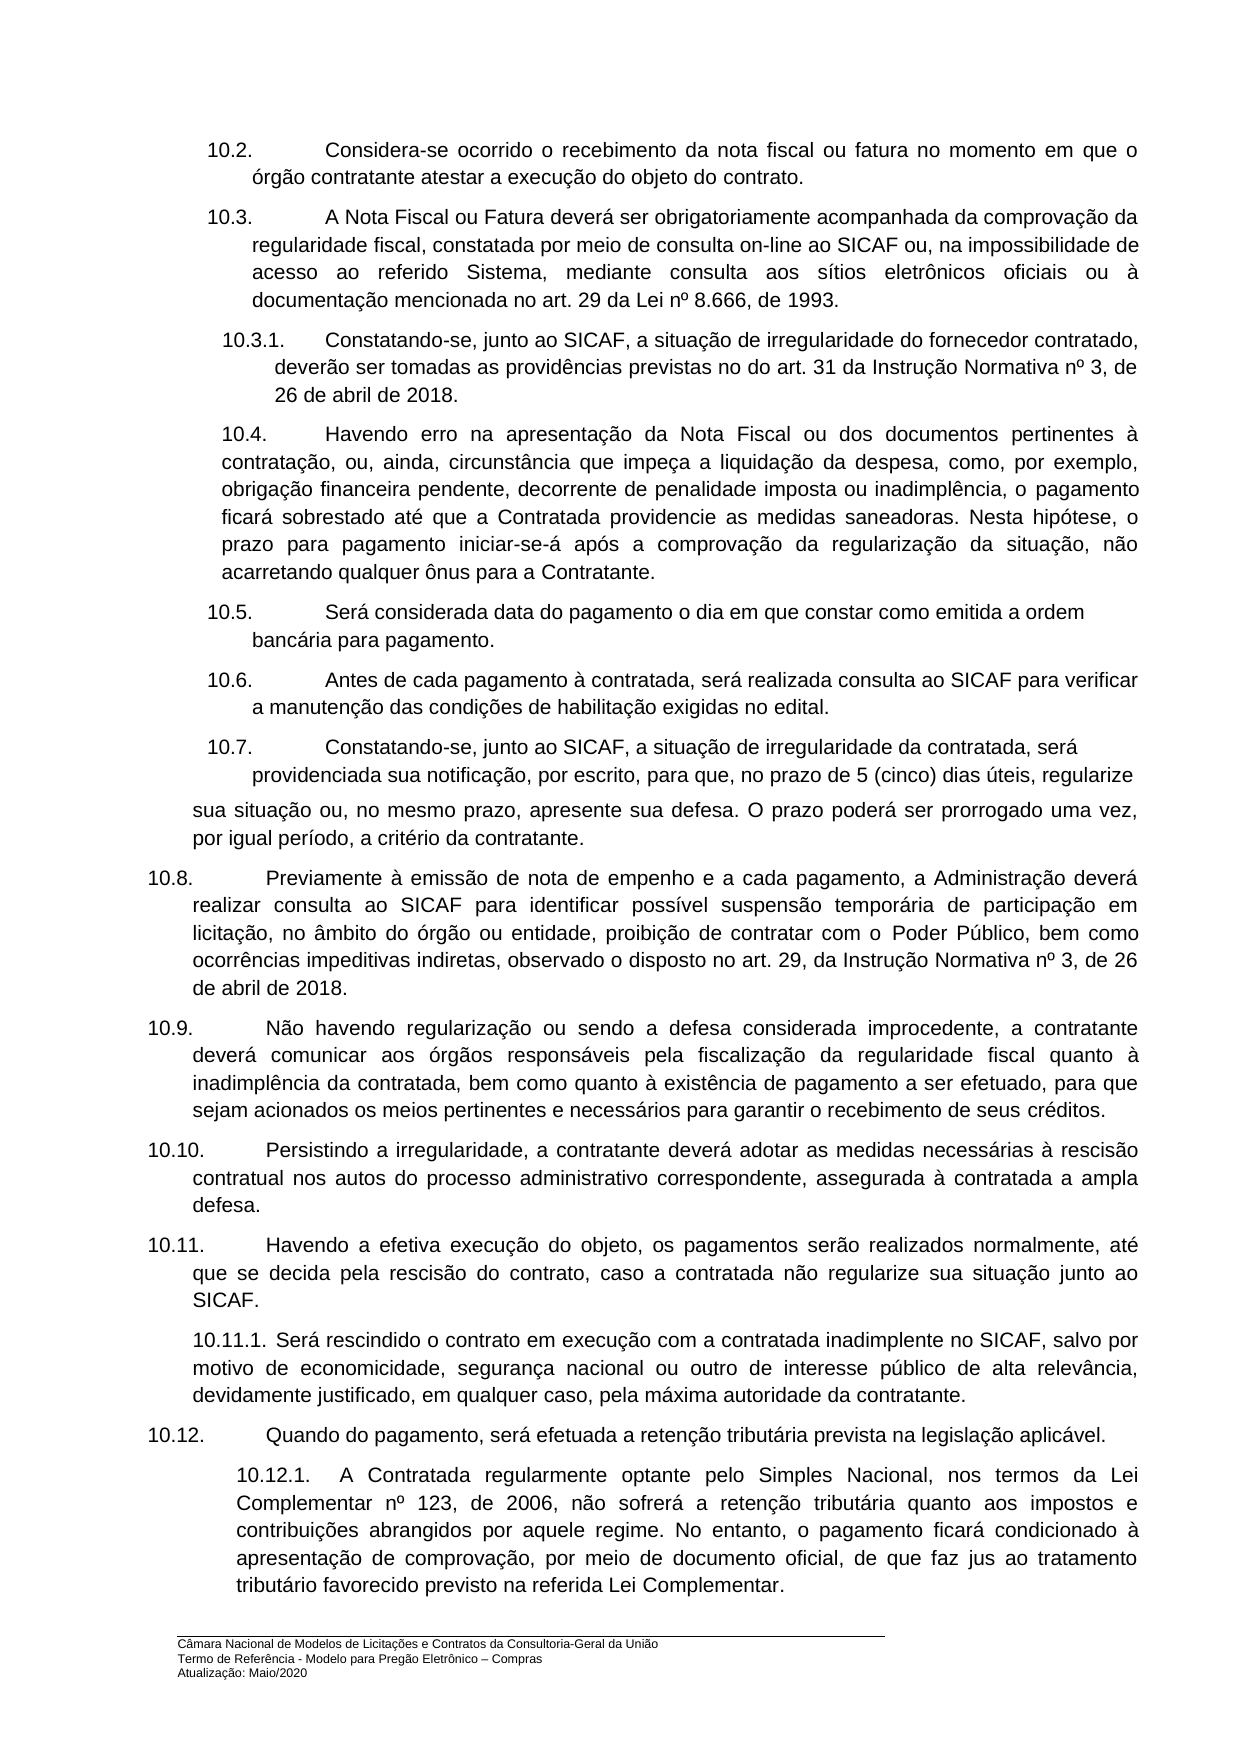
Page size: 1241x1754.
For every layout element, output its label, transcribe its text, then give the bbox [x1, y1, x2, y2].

list Previamente à emissão de nota de empenho e a cada pagamento, a Administração deverá realizar consulta ao SICAF para identificar possível suspensão temporária de participação em licitação, no âmbito do órgão ou entidade, proibição de contratar com o Poder Público, bem como ocorrências impeditivas indiretas, observado o disposto no art. 29, da Instrução Normativa nº 3, de 26 de abril de 2018. [147, 866, 1139, 999]
list Será considerada data do pagamento o dia em que constar como emitida a ordem bancária para pagamento. [207, 600, 1139, 652]
list Constatando-se, junto ao SICAF, a situação de irregularidade da contratada, será providenciada sua notificação, por escrito, para que, no prazo de 5 (cinco) dias úteis, regularize [207, 735, 1139, 786]
list A Nota Fiscal ou Fatura deverá ser obrigatoriamente acompanhada da comprovação da regularidade fiscal, constatada por meio de consulta on-line ao SICAF ou, na impossibilidade de acesso ao referido Sistema, mediante consulta aos sítios eletrônicos oficiais ou à documentação mencionada no art. 29 da Lei nº 8.666, de 1993. [207, 205, 1139, 311]
list Havendo a efetiva execução do objeto, os pagamentos serão realizados normalmente, até que se decida pela rescisão do contrato, caso a contratada não regularize sua situação junto ao SICAF. [147, 1233, 1139, 1312]
list Não havendo regularização ou sendo a defesa considerada improcedente, a contratante deverá comunicar aos órgãos responsáveis pela fiscalização da regularidade fiscal quanto à inadimplência da contratada, bem como quanto à existência de pagamento a ser efetuado, para que sejam acionados os meios pertinentes e necessários para garantir o recebimento de seus créditos. [147, 1016, 1139, 1122]
list Quando do pagamento, será efetuada a retenção tributária prevista na legislação aplicável. [147, 1423, 1139, 1447]
list Considera-se ocorrido o recebimento da nota fiscal ou fatura no momento em que o órgão contratante atestar a execução do objeto do contrato. [207, 137, 1139, 189]
list Havendo erro na apresentação da Nota Fiscal ou dos documentos pertinentes à contratação, ou, ainda, circunstância que impeça a liquidação da despesa, como, por exemplo, obrigação financeira pendente, decorrente de penalidade imposta ou inadimplência, o pagamento ficará sobrestado até que a Contratada providencie as medidas saneadoras. Nesta hipótese, o prazo para pagamento iniciar-se-á após a comprovação da regularização da situação, não acarretando qualquer ônus para a Contratante. [221, 422, 1139, 584]
list Constatando-se, junto ao SICAF, a situação de irregularidade do fornecedor contratado, deverão ser tomadas as providências previstas no do art. 31 da Instrução Normativa nº 3, de 26 de abril de 2018. [222, 327, 1139, 406]
text sua situação ou, no mesmo prazo, apresente sua defesa. O prazo poderá ser prorrogado uma vez, por igual período, a critério da contratante. [192, 798, 1139, 849]
list Será rescindido o contrato em execução com a contratada inadimplente no SICAF, salvo por motivo de economicidade, segurança nacional ou outro de interesse público de alta relevância, devidamente justificado, em qualquer caso, pela máxima autoridade da contratante. [192, 1328, 1139, 1407]
list Antes de cada pagamento à contratada, será realizada consulta ao SICAF para verificar a manutenção das condições de habilitação exigidas no edital. [207, 667, 1139, 719]
list A Contratada regularmente optante pelo Simples Nacional, nos termos da Lei Complementar nº 123, de 2006, não sofrerá a retenção tributária quanto aos impostos e contribuições abrangidos por aquele regime. No entanto, o pagamento ficará condicionado à apresentação de comprovação, por meio de documento oficial, de que faz jus ao tratamento tributário favorecido previsto na referida Lei Complementar. [236, 1463, 1139, 1597]
list Persistindo a irregularidade, a contratante deverá adotar as medidas necessárias à rescisão contratual nos autos do processo administrativo correspondente, assegurada à contratada a ampla defesa. [147, 1138, 1139, 1217]
